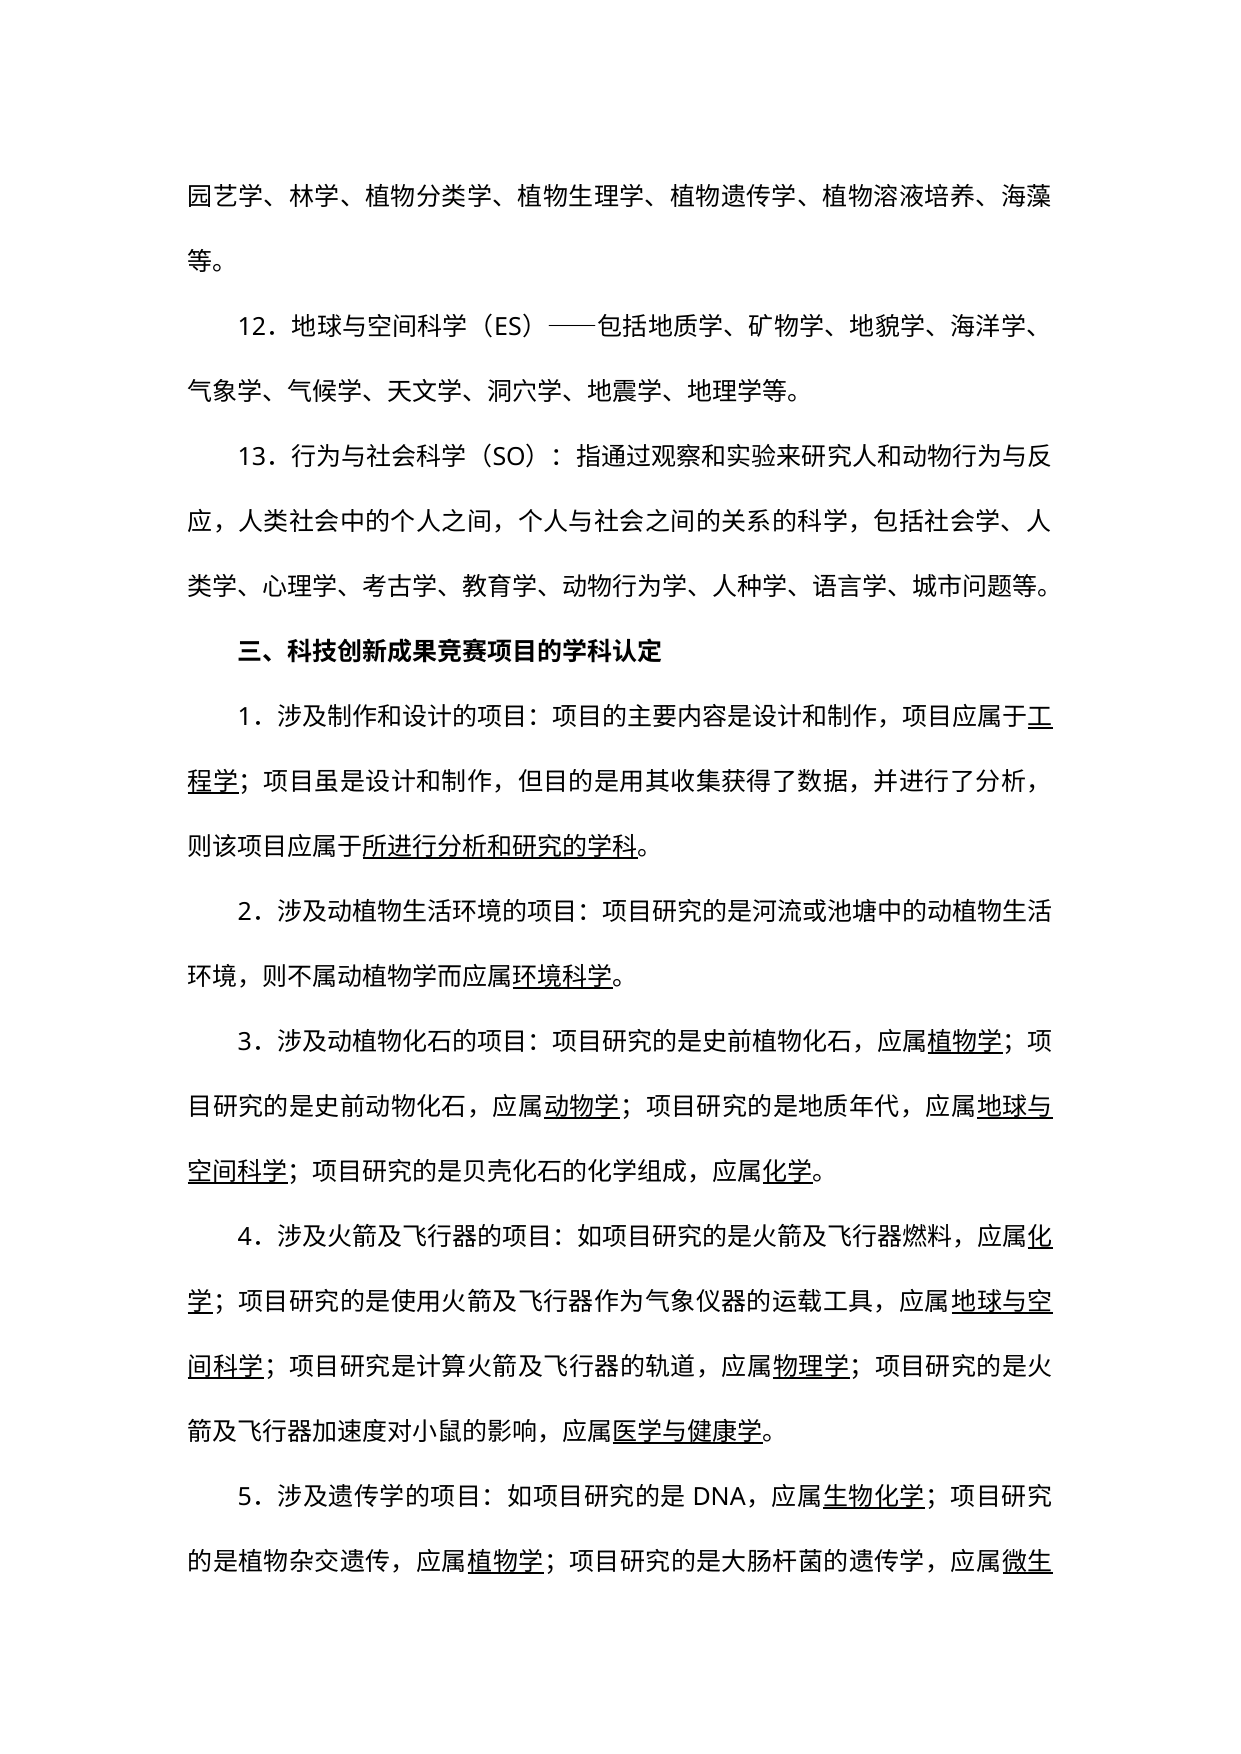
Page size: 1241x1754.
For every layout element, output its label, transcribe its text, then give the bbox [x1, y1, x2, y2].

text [187, 162, 1053, 292]
text 13．行为与社会科学（SO）：指通过观察和实验来研究人和动物行为与反应，人类社会中的个人之间，个人与社会之间的关系的科学，包括社会学、人类学、心理学、考古学、教育学、动物行为学、人种学、语言学、城市问题等。 [187, 422, 1053, 617]
text 12．地球与空间科学（ES）——包括地质学、矿物学、地貌学、海洋学、气象学、气候学、天文学、洞穴学、地震学、地理学等。 [187, 292, 1053, 422]
text 1．涉及制作和设计的项目：项目的主要内容是设计和制作，项目应属于工程学；项目虽是设计和制作，但目的是用其收集获得了数据，并进行了分析，则该项目应属于所进行分析和研究的学科。 [187, 682, 1053, 877]
text 三、科技创新成果竞赛项目的学科认定 [187, 617, 1053, 682]
text 4．涉及火箭及飞行器的项目：如项目研究的是火箭及飞行器燃料，应属化学；项目研究的是使用火箭及飞行器作为气象仪器的运载工具，应属地球与空间科学；项目研究是计算火箭及飞行器的轨道，应属物理学；项目研究的是火箭及飞行器加速度对小鼠的影响，应属医学与健康学。 [187, 1202, 1053, 1462]
text 3．涉及动植物化石的项目：项目研究的是史前植物化石，应属植物学；项目研究的是史前动物化石，应属动物学；项目研究的是地质年代，应属地球与空间科学；项目研究的是贝壳化石的化学组成，应属化学。 [187, 1007, 1053, 1202]
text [187, 1462, 1053, 1592]
text 2．涉及动植物生活环境的项目：项目研究的是河流或池塘中的动植物生活环境，则不属动植物学而应属环境科学。 [187, 877, 1053, 1007]
